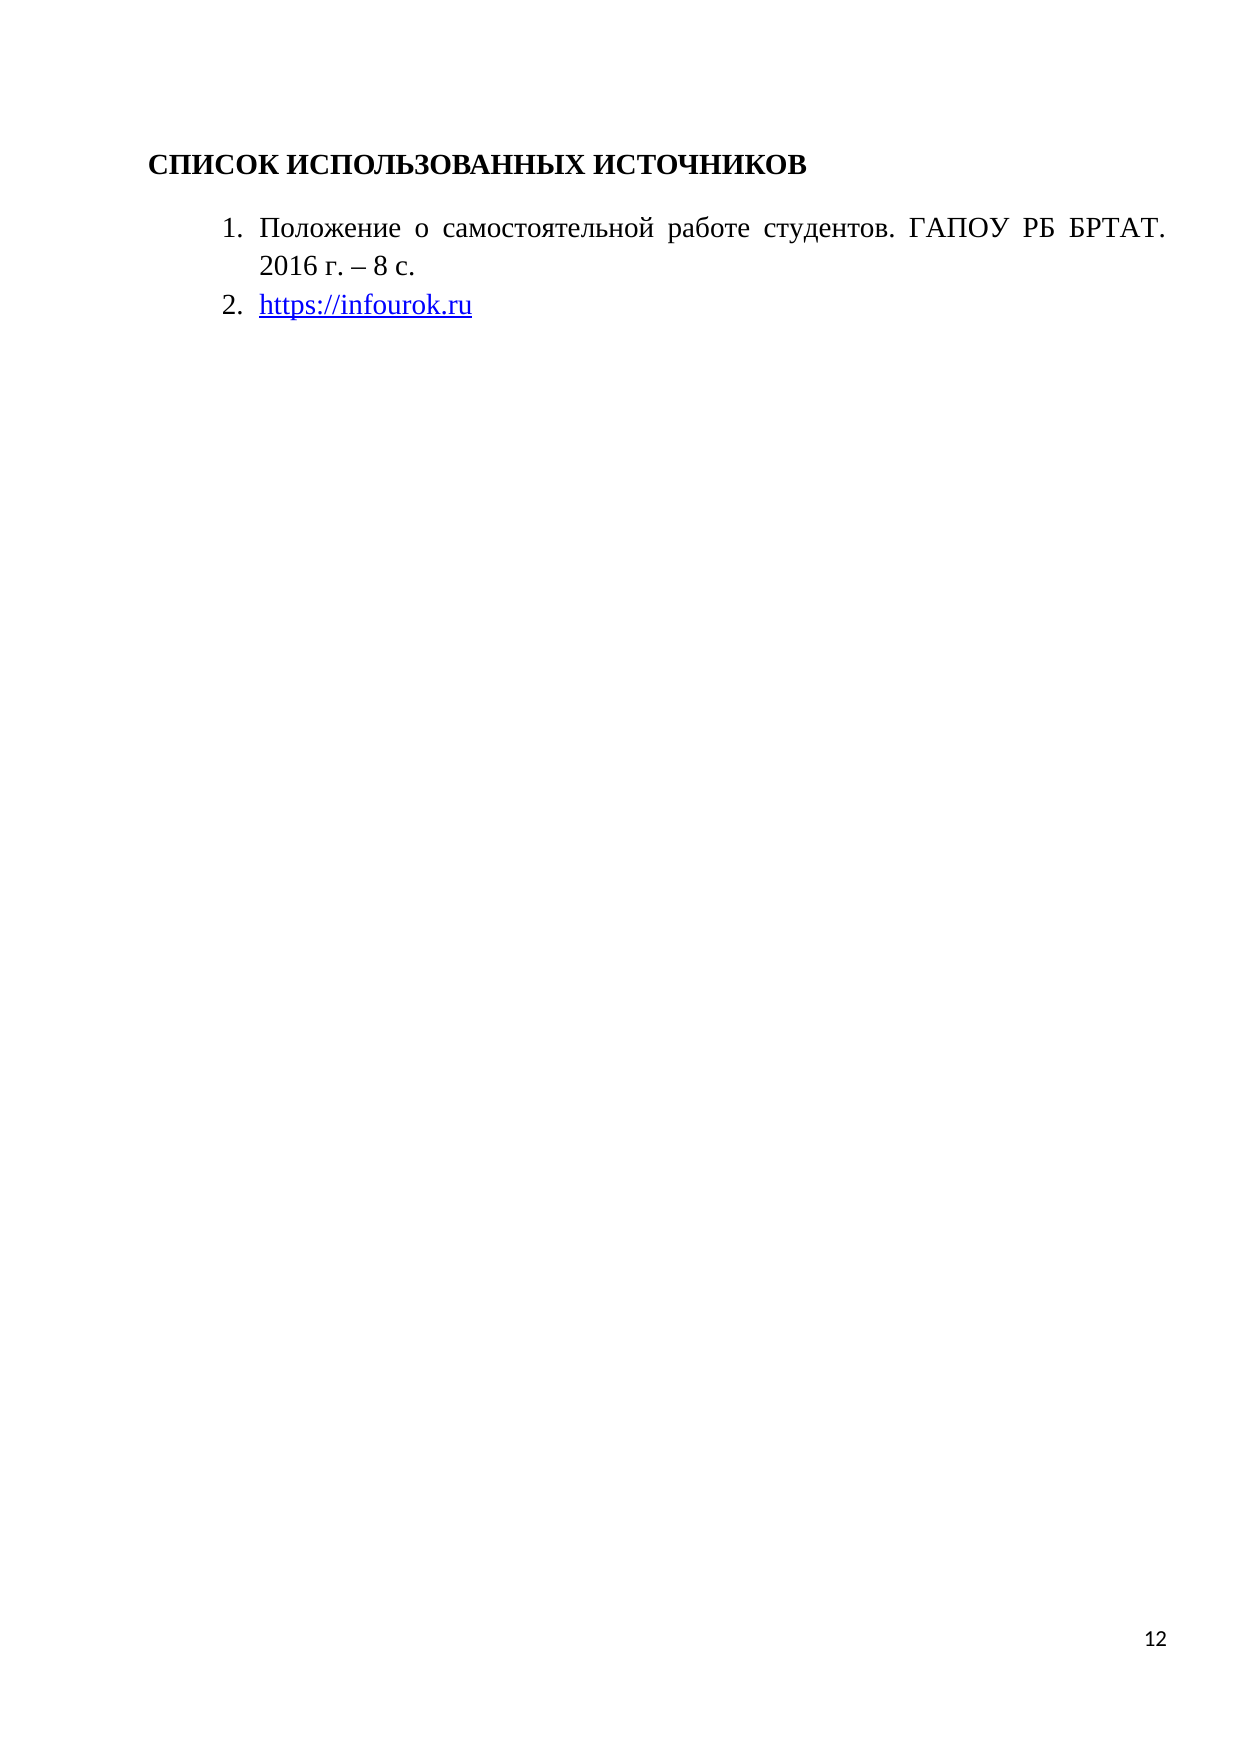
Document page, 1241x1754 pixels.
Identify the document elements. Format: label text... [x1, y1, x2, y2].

list Положение о самостоятельной работе студентов. ГАПОУ РБ БРТАТ. 2016 г. – 8 с. [222, 210, 1167, 282]
list https://infourok.ru [222, 287, 1167, 321]
subtitle Список использованных источников [148, 147, 1167, 181]
